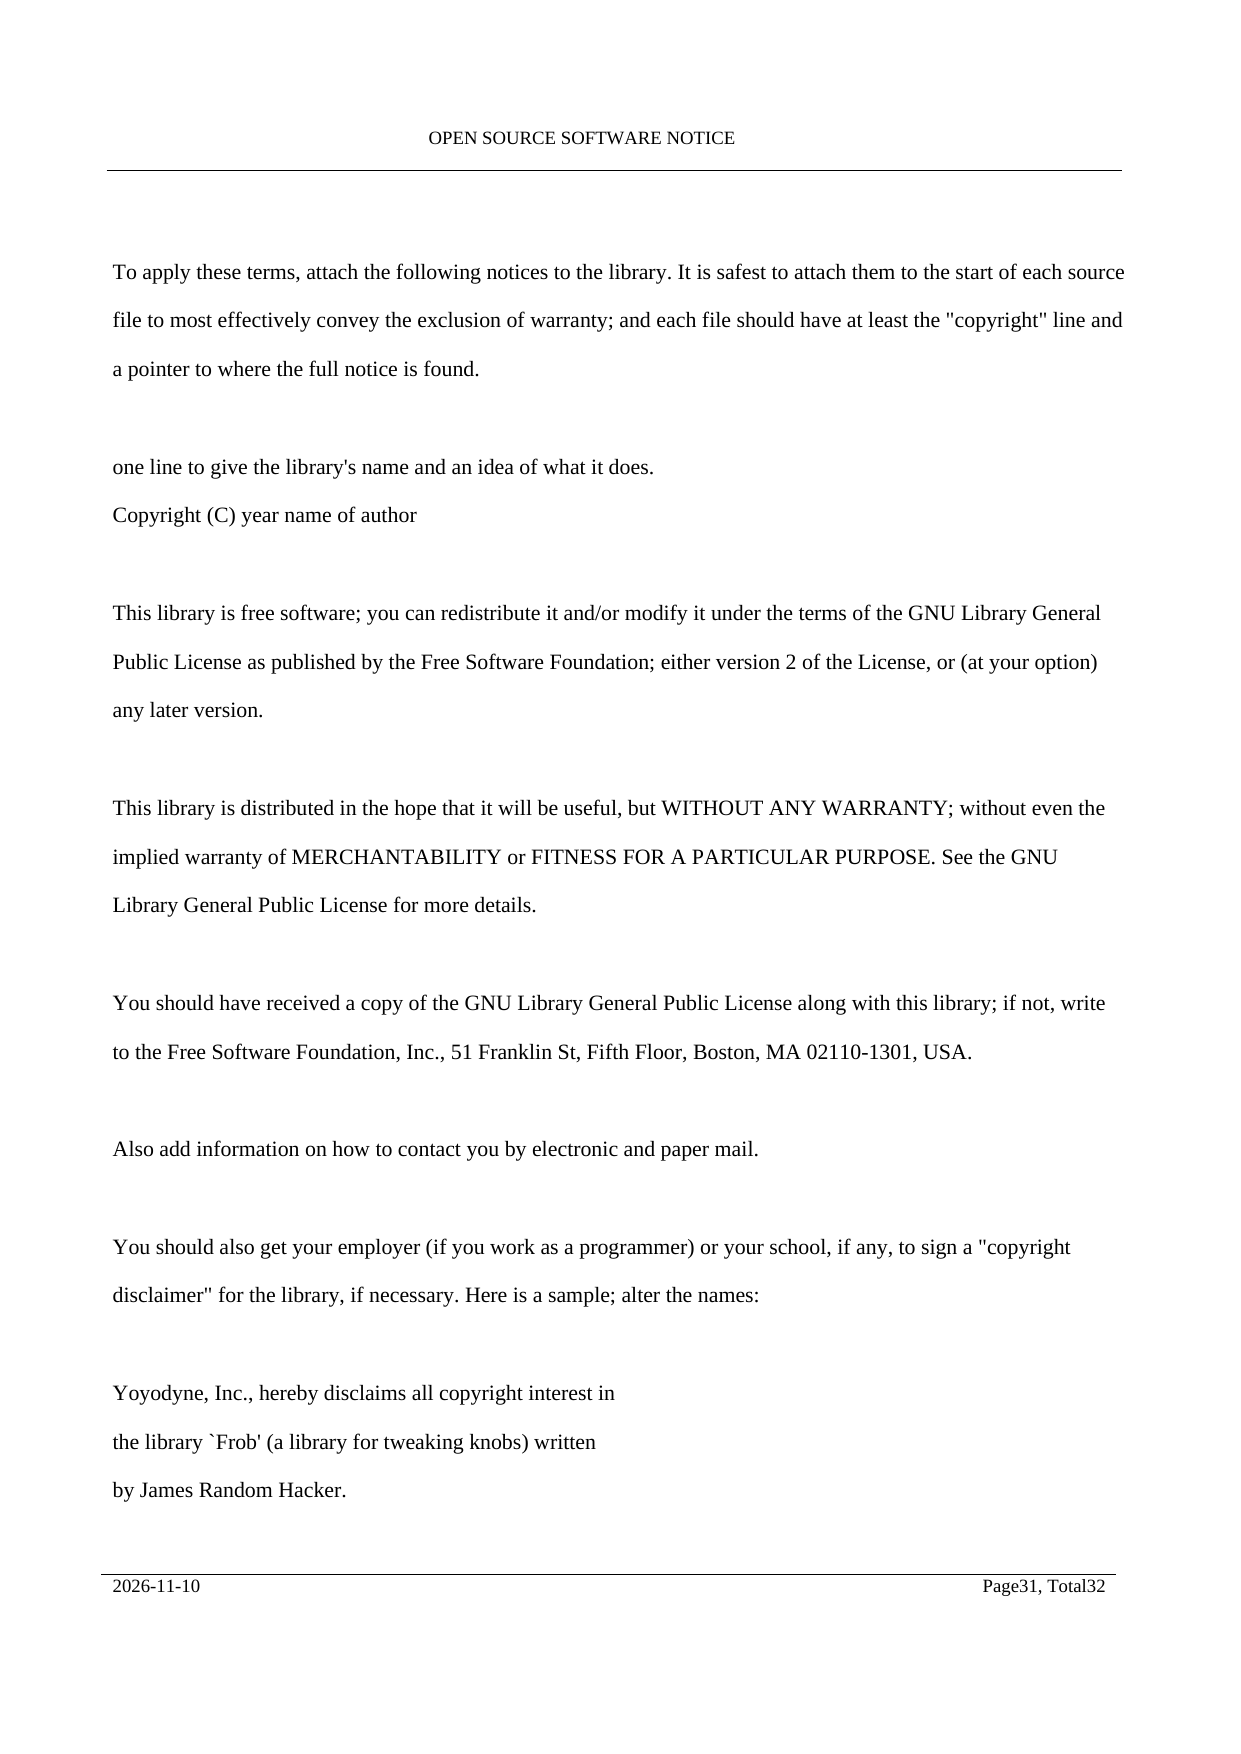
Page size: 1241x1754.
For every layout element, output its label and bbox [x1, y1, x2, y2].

text [112, 206, 1128, 1506]
